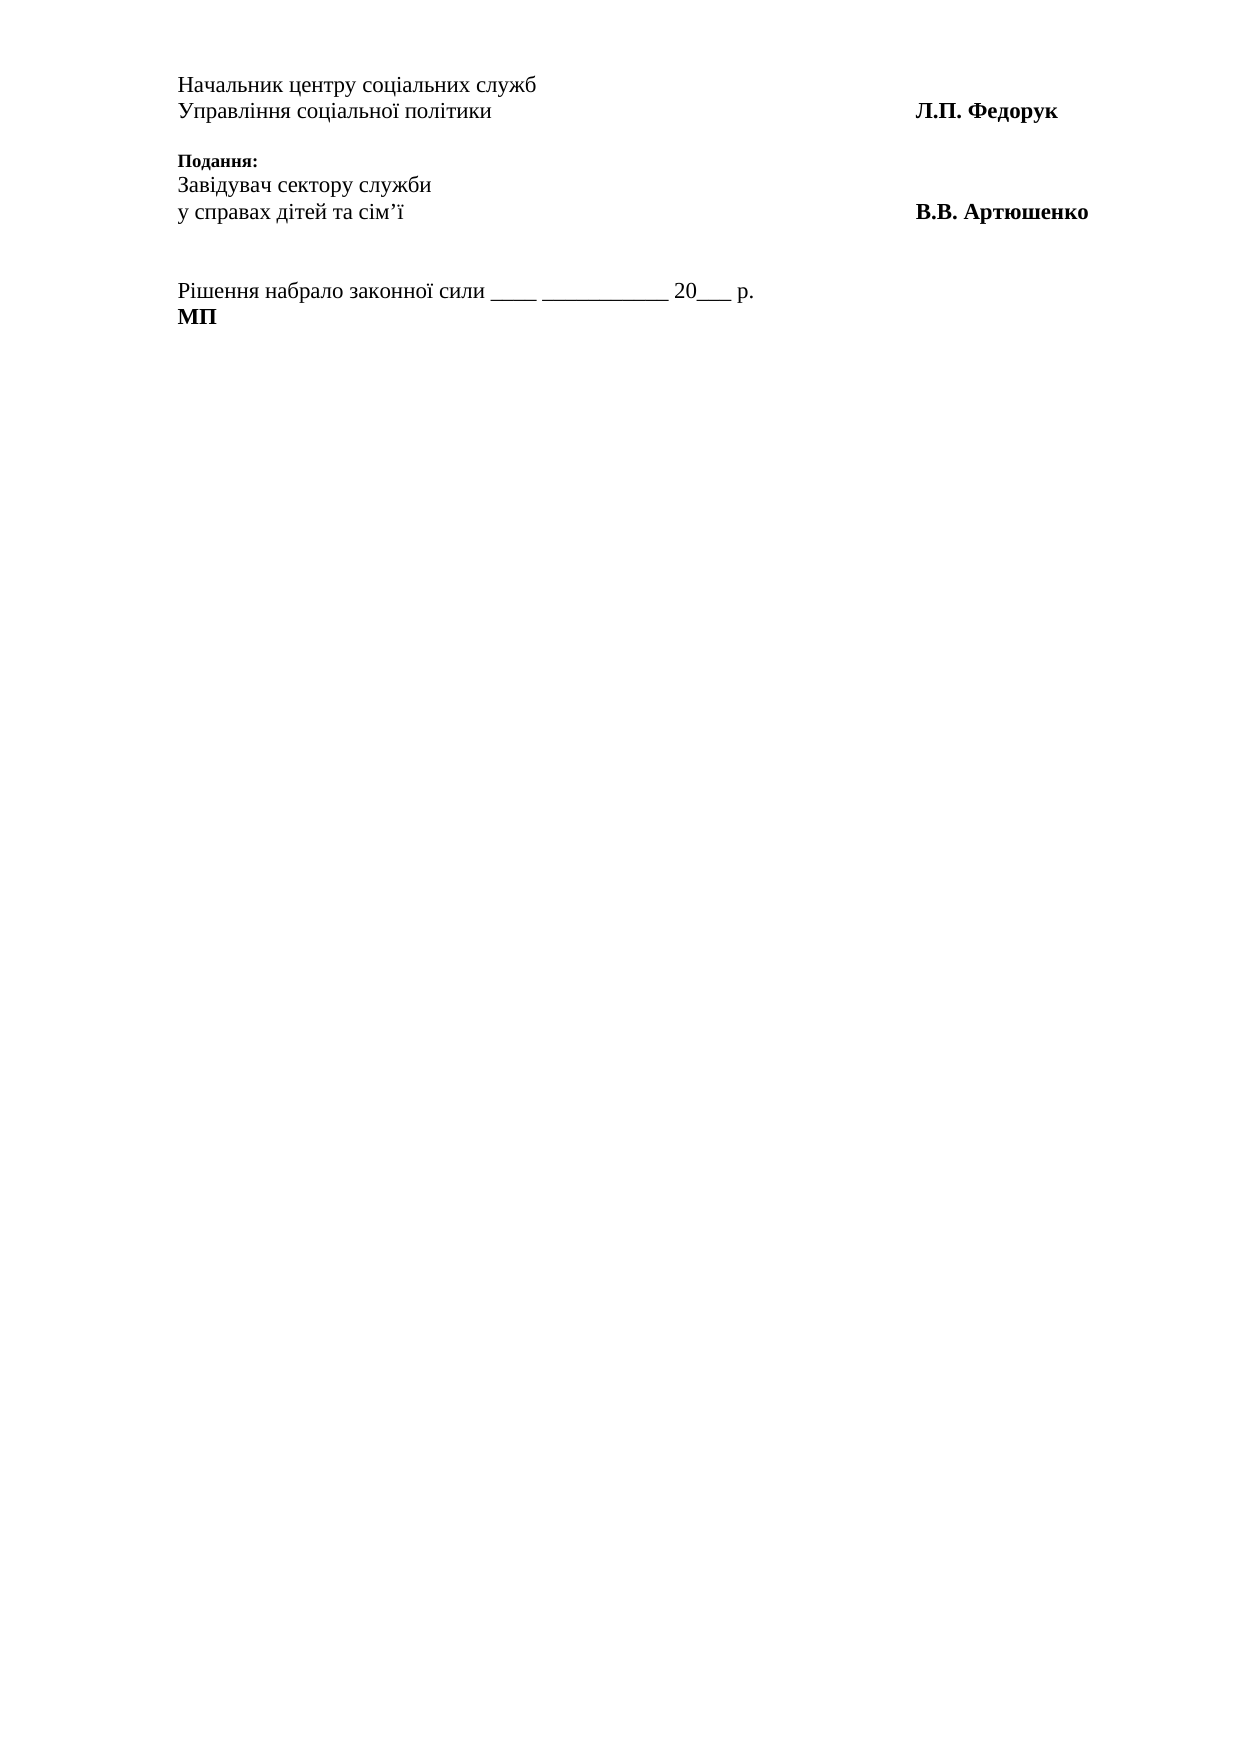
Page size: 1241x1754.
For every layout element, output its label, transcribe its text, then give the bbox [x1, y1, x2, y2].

text Управління соціальної політики Л.П. Федорук [177, 97, 1181, 123]
text Подання: [177, 150, 1181, 171]
text Начальник центру соціальних служб [177, 71, 1181, 97]
text Завідувач сектору служби [177, 171, 1181, 198]
text у справах дітей та сім’ї В.В. Артюшенко [177, 198, 1181, 224]
text Рішення набрало законної сили ____ ___________ 20___ р. [118, 277, 1181, 303]
text МП [177, 303, 1181, 329]
